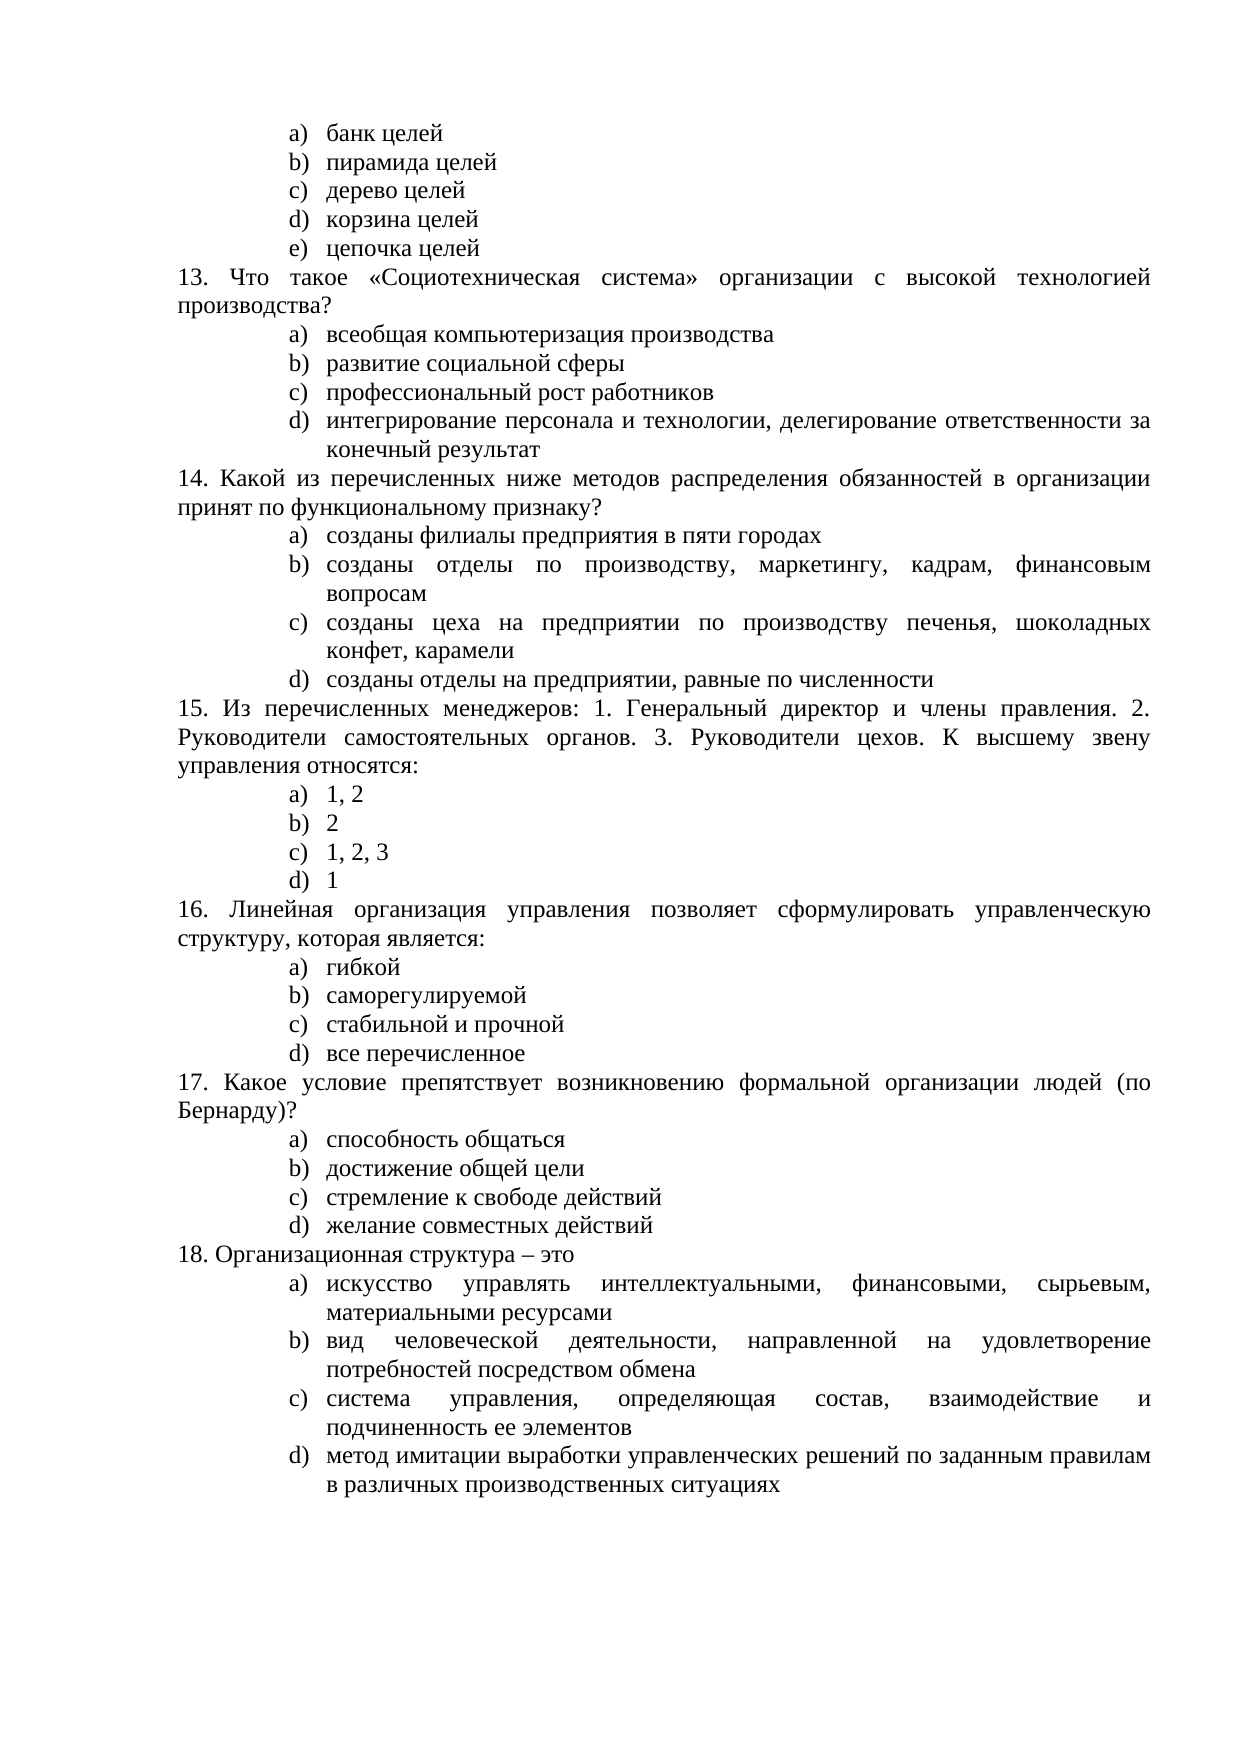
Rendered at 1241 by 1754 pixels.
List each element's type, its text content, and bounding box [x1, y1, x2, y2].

list желание совместных действий [288, 1211, 1152, 1239]
list созданы отделы по производству, маркетингу, кадрам, финансовым вопросам [288, 549, 1152, 607]
text 17. Какое условие препятствует возникновению формальной организации людей (по Бернарду)? [177, 1067, 1152, 1124]
list гибкой [288, 952, 1152, 981]
text 13. Что такое «Социотехническая система» организации с высокой технологией производства? [177, 262, 1152, 319]
list искусство управлять интеллектуальными, финансовыми, сырьевым, материальными ресурсами [288, 1268, 1152, 1326]
list стремление к свободе действий [288, 1182, 1152, 1211]
list система управления, определяющая состав, взаимодействие и подчиненность ее элементов [288, 1383, 1152, 1441]
list 1, 2, 3 [288, 837, 1152, 866]
text 15. Из перечисленных менеджеров: 1. Генеральный директор и члены правления. 2. Руководители самостоятельных органов. 3. Руководители цехов. К высшему звену управления относятся: [177, 693, 1152, 779]
list 1 [288, 866, 1152, 894]
list развитие социальной сферы [288, 348, 1152, 377]
list способность общаться [288, 1124, 1152, 1153]
list достижение общей цели [288, 1153, 1152, 1182]
list 2 [288, 808, 1152, 837]
list саморегулируемой [288, 981, 1152, 1009]
list цепочка целей [288, 233, 1152, 262]
list дерево целей [288, 176, 1152, 204]
text 18. Организационная структура – это [177, 1239, 1152, 1268]
list профессиональный рост работников [288, 377, 1152, 406]
list созданы филиалы предприятия в пяти городах [288, 521, 1152, 549]
list интегрирование персонала и технологии, делегирование ответственности за конечный результат [288, 406, 1152, 463]
list все перечисленное [288, 1038, 1152, 1067]
list корзина целей [288, 204, 1152, 233]
list метод имитации выработки управленческих решений по заданным правилам в различных производственных ситуациях [288, 1441, 1152, 1498]
list стабильной и прочной [288, 1009, 1152, 1038]
text 16. Линейная организация управления позволяет сформулировать управленческую структуру, которая является: [177, 894, 1152, 952]
list созданы отделы на предприятии, равные по численности [288, 664, 1152, 693]
list 1, 2 [288, 779, 1152, 808]
list пирамида целей [288, 147, 1152, 176]
list банк целей [288, 118, 1152, 147]
list всеобщая компьютеризация производства [288, 319, 1152, 348]
list созданы цеха на предприятии по производству печенья, шоколадных конфет, карамели [288, 607, 1152, 664]
text 14. Какой из перечисленных ниже методов распределения обязанностей в организации принят по функциональному признаку? [177, 463, 1152, 521]
list вид человеческой деятельности, направленной на удовлетворение потребностей посредством обмена [288, 1326, 1152, 1383]
